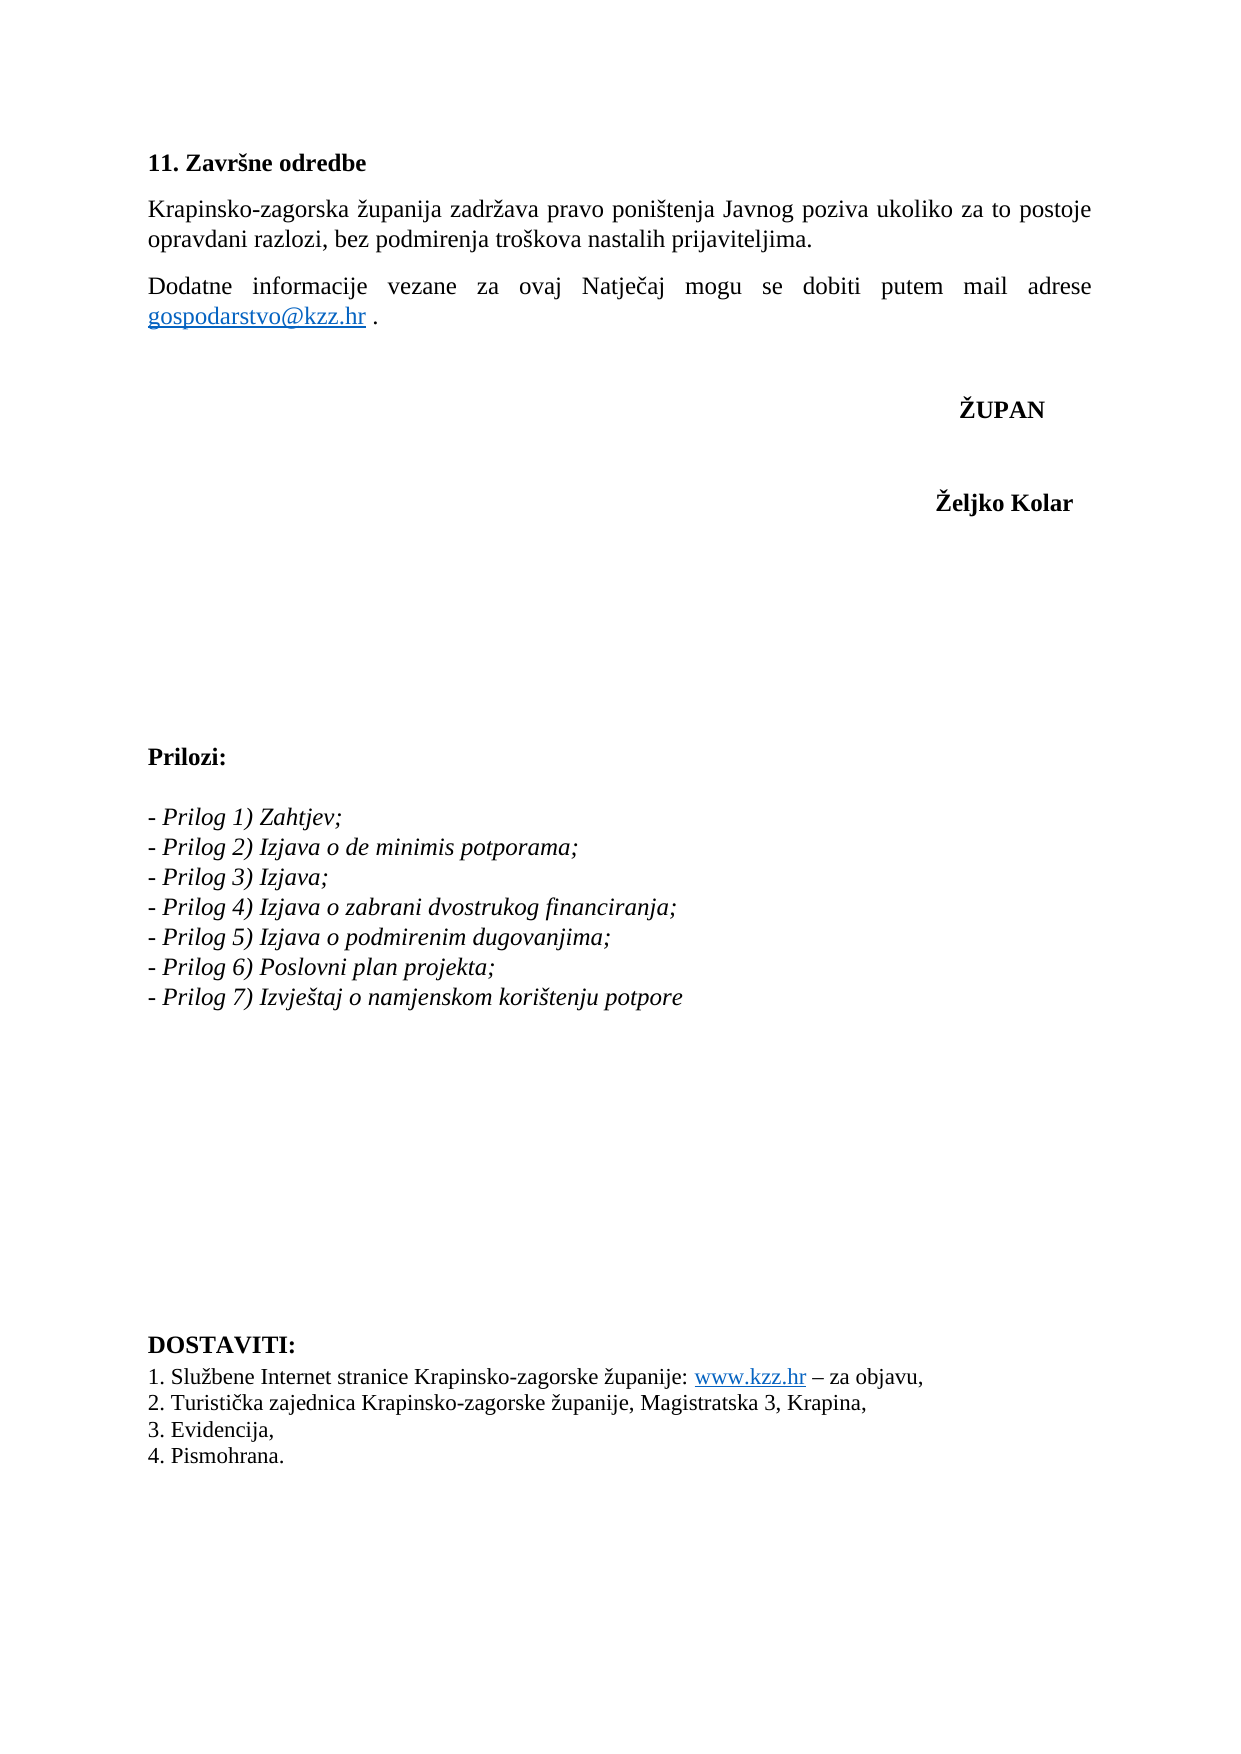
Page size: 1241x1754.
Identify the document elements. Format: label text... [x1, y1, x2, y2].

text - Prilog 5) Izjava o podmirenim dugovanjima; [148, 922, 1093, 951]
text Dodatne informacije vezane za ovaj Natječaj mogu se dobiti putem mail adrese gospodarstvo@kzz.hr . [148, 271, 1093, 330]
text - Prilog 2) Izjava o de minimis potporama; [148, 832, 1093, 861]
text DOSTAVITI: [148, 1330, 1093, 1359]
text 2. Turistička zajednica Krapinsko-zagorske županije, Magistratska 3, Krapina, [148, 1389, 1093, 1416]
text 3. Evidencija, [148, 1416, 1093, 1442]
text Krapinsko-zagorska županija zadržava pravo poništenja Javnog poziva ukoliko za to postoje opravdani razlozi, bez podmirenja troškova nastalih prijaviteljima. [148, 194, 1093, 253]
text Prilozi: [148, 742, 1093, 770]
text - Prilog 3) Izjava; [148, 862, 1093, 891]
text 11. Završne odredbe [148, 148, 1093, 176]
text ŽUPAN [959, 395, 1093, 424]
text 1. Službene Internet stranice Krapinsko-zagorske županije: www.kzz.hr – za objavu, [148, 1363, 1093, 1389]
text - Prilog 4) Izjava o zabrani dvostrukog financiranja; [148, 892, 1093, 921]
text - Prilog 1) Zahtjev; [148, 802, 1093, 831]
text - Prilog 7) Izvještaj o namjenskom korištenju potpore [148, 982, 1093, 1011]
text - Prilog 6) Poslovni plan projekta; [148, 952, 1093, 981]
text Željko Kolar [148, 488, 1093, 517]
text 4. Pismohrana. [148, 1442, 1093, 1468]
